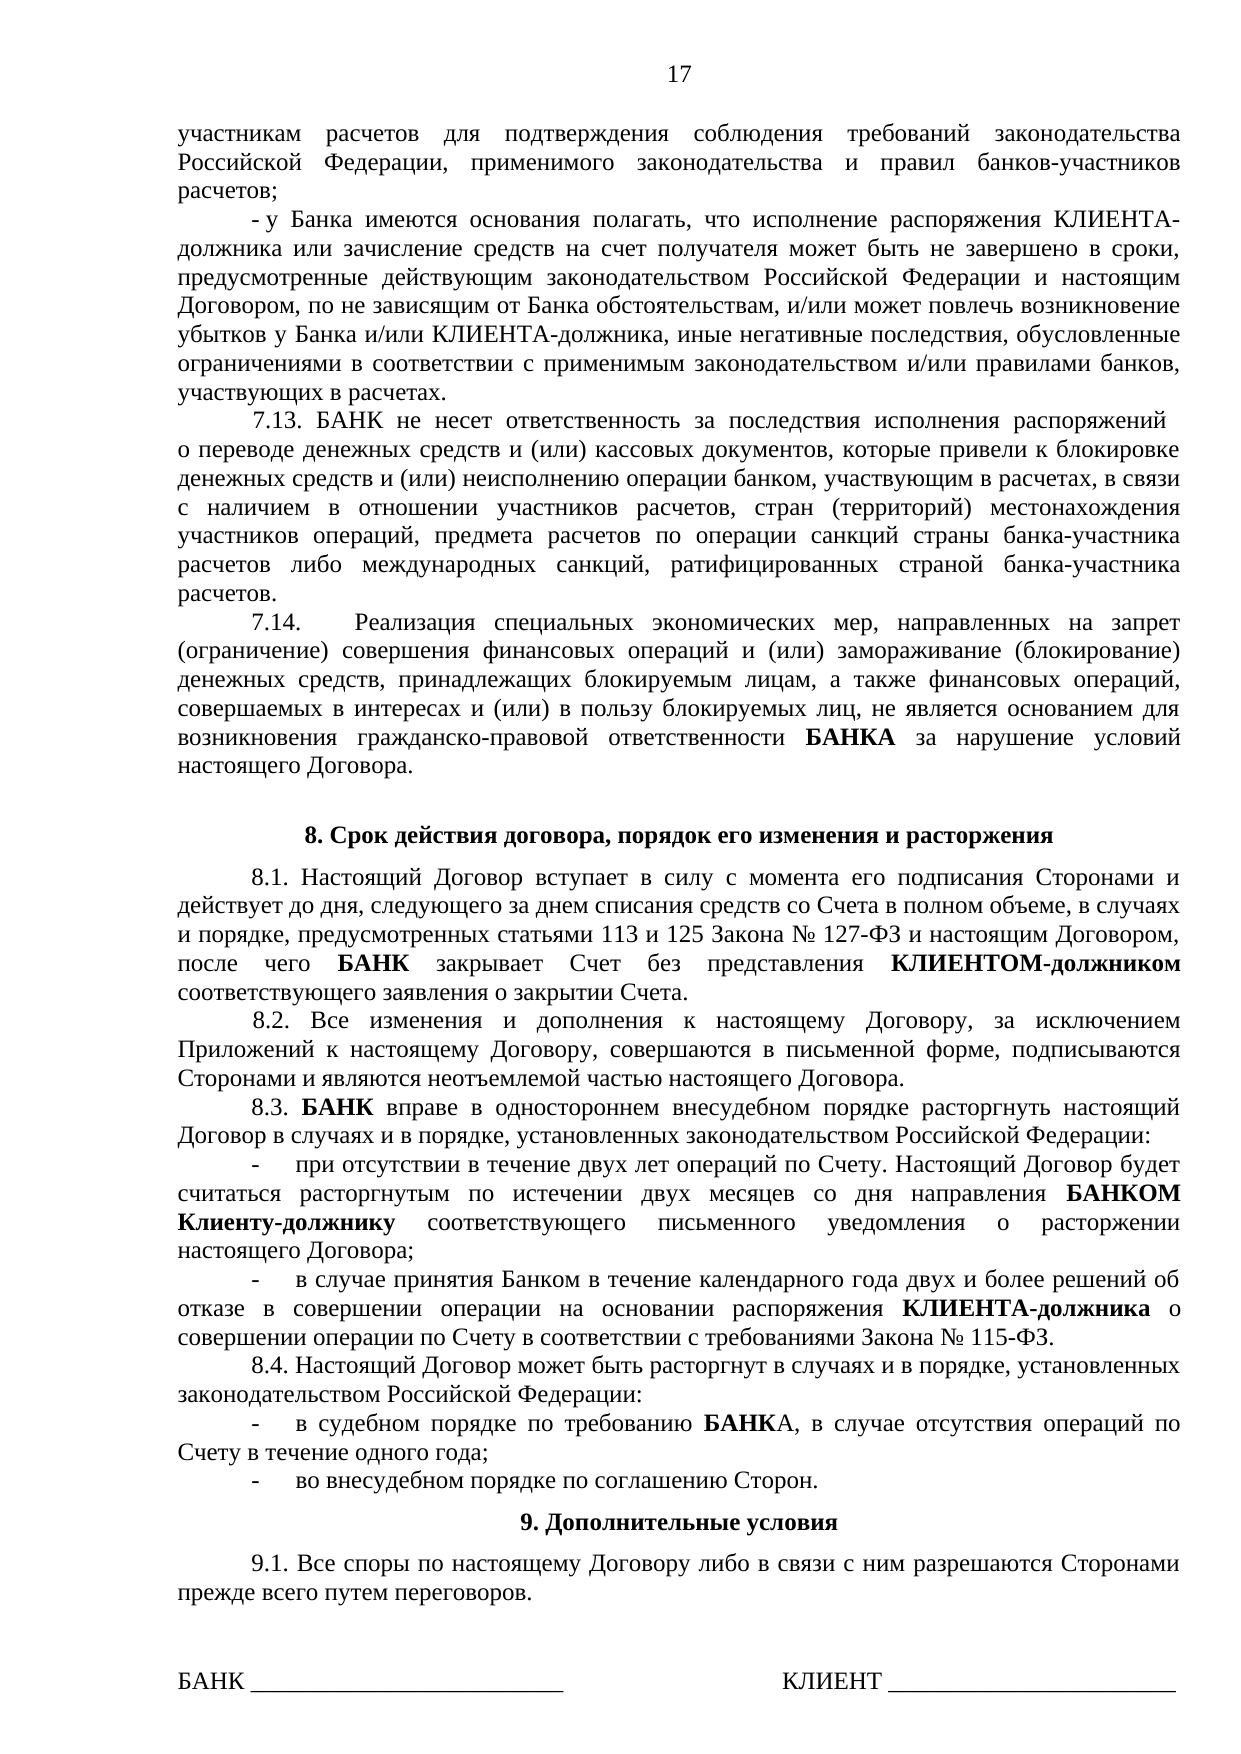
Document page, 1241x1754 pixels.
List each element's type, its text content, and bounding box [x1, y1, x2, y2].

text - у Банка имеются основания полагать, что исполнение распоряжения КЛИЕНТА-должника или зачисление средств на счет получателя может быть не завершено в сроки, предусмотренные действующим законодательством Российской Федерации и настоящим Договором, по не зависящим от Банка обстоятельствам, и/или может повлечь возникновение убытков у Банка и/или КЛИЕНТА-должника, иные негативные последствия, обусловленные ограничениями в соответствии с применимым законодательством и/или правилами банков, участвующих в расчетах. [177, 204, 1181, 406]
text 7.13. БАНК не несет ответственность за последствия исполнения распоряжений о переводе денежных средств и (или) кассовых документов, которые привели к блокировке денежных средств и (или) неисполнению операции банком, участвующим в расчетах, в связи с наличием в отношении участников расчетов, стран (территорий) местонахождения участников операций, предмета расчетов по операции санкций страны банка-участника расчетов либо международных санкций, ратифицированных страной банка-участника расчетов. [177, 406, 1181, 607]
text - в случае принятия Банком в течение календарного года двух и более решений об отказе в совершении операции на основании распоряжения КЛИЕНТА-должника о совершении операции по Счету в соответствии с требованиями Закона № 115-ФЗ. [177, 1264, 1181, 1351]
text 8.4. Настоящий Договор может быть расторгнут в случаях и в порядке, установленных законодательством Российской Федерации: [177, 1351, 1181, 1408]
text 7.14. Реализация специальных экономических мер, направленных на запрет (ограничение) совершения финансовых операций и (или) замораживание (блокирование) денежных средств, принадлежащих блокируемым лицам, а также финансовых операций, совершаемых в интересах и (или) в пользу блокируемых лиц, не является основанием для возникновения гражданско-правовой ответственности БАНКА за нарушение условий настоящего Договора. [177, 607, 1181, 779]
text 8.1. Настоящий Договор вступает в силу с момента его подписания Сторонами и действует до дня, следующего за днем списания средств со Счета в полном объеме, в случаях и порядке, предусмотренных статьями 113 и 125 Закона № 127-ФЗ и настоящим Договором, после чего БАНК закрывает Счет без представления КЛИЕНТОМ-должником соответствующего заявления о закрытии Счета. [177, 862, 1181, 1006]
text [177, 118, 1181, 204]
text - в судебном порядке по требованию БАНКА, в случае отсутствия операций по Счету в течение одного года; [177, 1408, 1181, 1466]
text 8.3. БАНК вправе в одностороннем внесудебном порядке расторгнуть настоящий Договор в случаях и в порядке, установленных законодательством Российской Федерации: [177, 1092, 1181, 1149]
text 8.2. Все изменения и дополнения к настоящему Договору, за исключением Приложений к настоящему Договору, совершаются в письменной форме, подписываются Сторонами и являются неотъемлемой частью настоящего Договора. [177, 1006, 1181, 1092]
text 8. Срок действия договора, порядок его изменения и расторжения [177, 821, 1181, 849]
text 9.1. Все споры по настоящему Договору либо в связи с ним разрешаются Сторонами прежде всего путем переговоров. [177, 1548, 1181, 1606]
text 9. Дополнительные условия [177, 1507, 1181, 1536]
text - при отсутствии в течение двух лет операций по Счету. Настоящий Договор будет считаться расторгнутым по истечении двух месяцев со дня направления БАНКОМ Клиенту-должнику соответствующего письменного уведомления о расторжении настоящего Договора; [177, 1149, 1181, 1264]
text - во внесудебном порядке по соглашению Сторон. [177, 1466, 1181, 1494]
